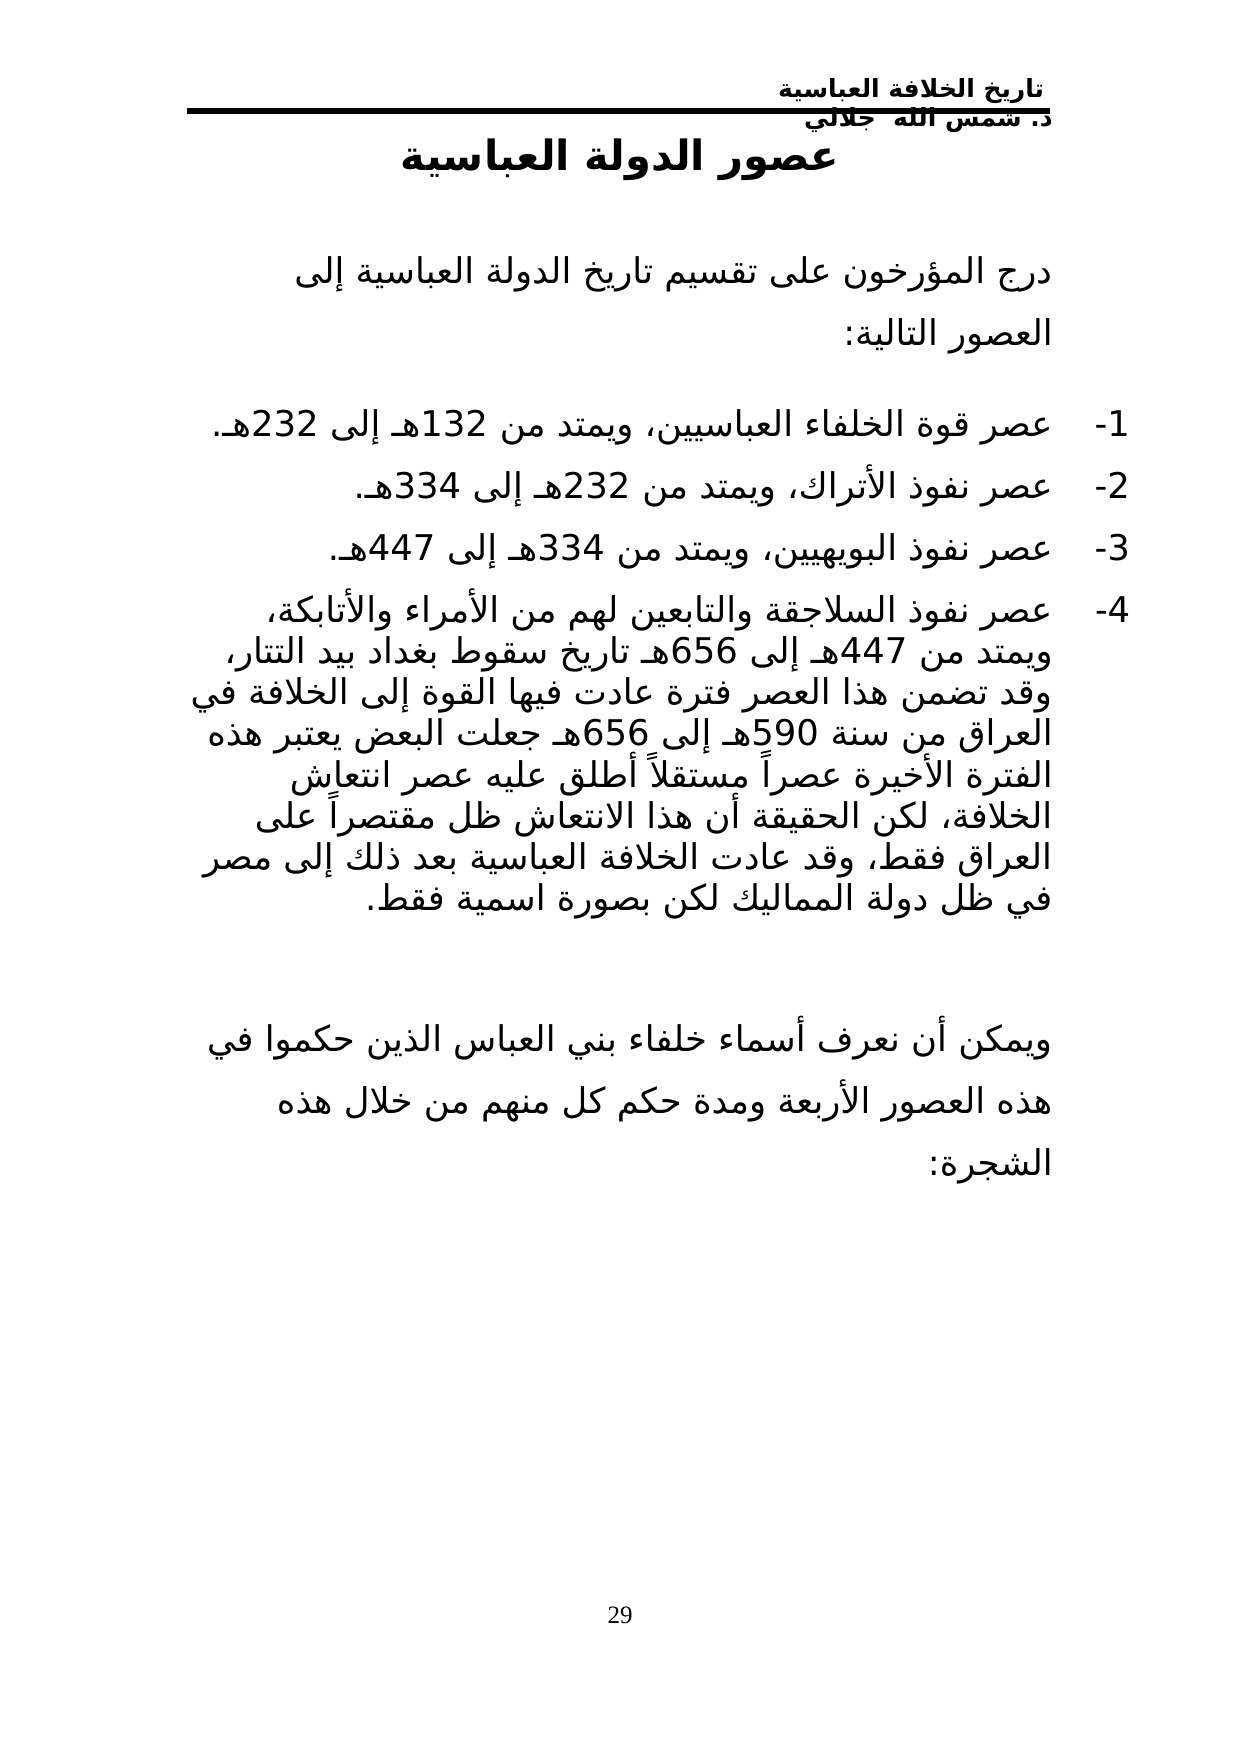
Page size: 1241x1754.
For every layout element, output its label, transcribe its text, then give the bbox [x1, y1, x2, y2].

text عصور الدولة العباسية [187, 132, 1053, 181]
list عصر نفوذ السلاجقة والتابعين لهم من الأمراء والأتابكة، ويمتد من 447هـ إلى 656هـ تاريخ سقوط بغداد بيد التتار، وقد تضمن هذا العصر فترة عادت فيها القوة إلى الخلافة في العراق من سنة 590هـ إلى 656هـ جعلت البعض يعتبر هذه الفترة الأخيرة عصراً مستقلاً أطلق عليه عصر انتعاش الخلافة، لكن الحقيقة أن هذا الانتعاش ظل مقتصراً على العراق فقط، وقد عادت الخلافة العباسية بعد ذلك إلى مصر في ظل دولة المماليك لكن بصورة اسمية فقط. [187, 589, 1095, 919]
list عصر قوة الخلفاء العباسيين، ويمتد من 132هـ إلى 232هـ. [187, 403, 1094, 445]
text درج المؤرخون على تقسيم تاريخ الدولة العباسية إلى العصور التالية: [187, 251, 1053, 354]
text ويمكن أن نعرف أسماء خلفاء بني العباس الذين حكموا في هذه العصور الأربعة ومدة حكم كل منهم من خلال هذه الشجرة: [187, 1018, 1053, 1183]
list عصر نفوذ الأتراك، ويمتد من 232هـ إلى 334هـ. [187, 465, 1094, 507]
list عصر نفوذ البويهيين، ويمتد من 334هـ إلى 447هـ. [187, 527, 1094, 568]
